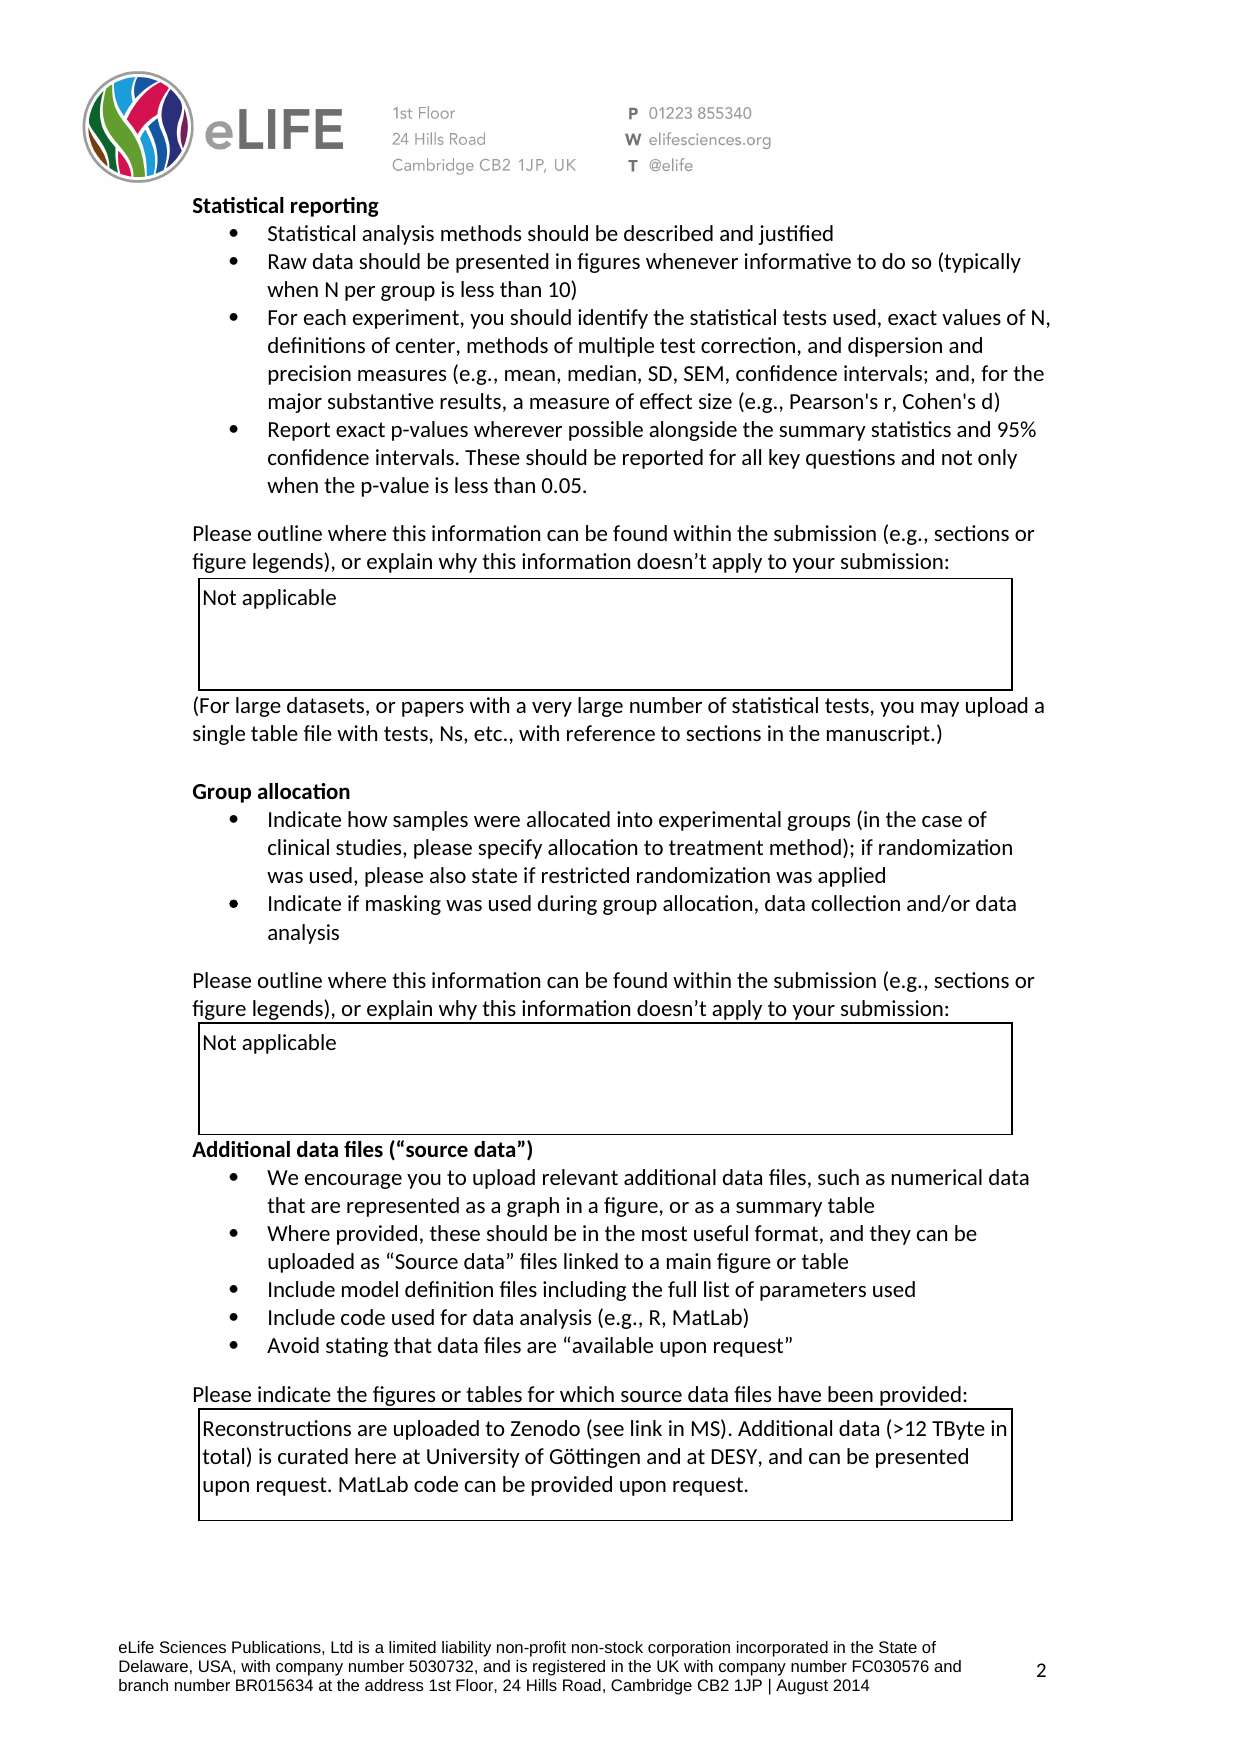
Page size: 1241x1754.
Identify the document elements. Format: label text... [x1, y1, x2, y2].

text (For large datasets, or papers with a very large number of statistical tests, you may upload a single table file with tests, Ns, etc., with reference to sections in the manuscript.) [192, 603, 1053, 747]
list Indicate if masking was used during group allocation, data collection and/or data analysis [229, 889, 1053, 946]
text Group allocation [192, 777, 1053, 806]
text Additional data files (“source data”) [192, 1052, 1053, 1163]
list Statistical analysis methods should be described and justified [229, 219, 1053, 247]
list Include code used for data analysis (e.g., R, MatLab) [229, 1303, 1053, 1332]
list Report exact p-values wherever possible alongside the summary statistics and 95% confidence intervals. These should be reported for all key questions and not only when the p-value is less than 0.05. [229, 415, 1053, 499]
list Avoid stating that data files are “available upon request” [229, 1332, 1053, 1359]
list Raw data should be presented in figures whenever informative to do so (typically when N per group is less than 10) [229, 247, 1053, 303]
text Please indicate the figures or tables for which source data files have been provided: [192, 1380, 1053, 1408]
list For each experiment, you should identify the statistical tests used, exact values of N, definitions of center, methods of multiple test correction, and dispersion and precision measures (e.g., mean, median, SD, SEM, confidence intervals; and, for the major substantive results, a measure of effect size (e.g., Pearson's r, Cohen's d) [229, 303, 1053, 415]
list We encourage you to upload relevant additional data files, such as numerical data that are represented as a graph in a figure, or as a summary table [229, 1163, 1053, 1219]
picture [73, 59, 784, 191]
list Include model definition files including the full list of parameters used [229, 1276, 1053, 1303]
text Reconstructions are uploaded to Zenodo (see link in MS). Additional data (>12 TByte in total) is curated here at University of Göttingen and at DESY, and can be presented upon request. MatLab code can be provided upon request. [200, 1412, 1011, 1500]
text Not applicable [200, 1026, 1011, 1058]
text Not applicable [200, 581, 1011, 613]
text Statistical reporting [192, 191, 1053, 219]
list Indicate how samples were allocated into experimental groups (in the case of clinical studies, please specify allocation to treatment method); if randomization was used, please also state if restricted randomization was applied [229, 806, 1053, 889]
list Where provided, these should be in the most useful format, and they can be uploaded as “Source data” files linked to a main figure or table [229, 1219, 1053, 1276]
